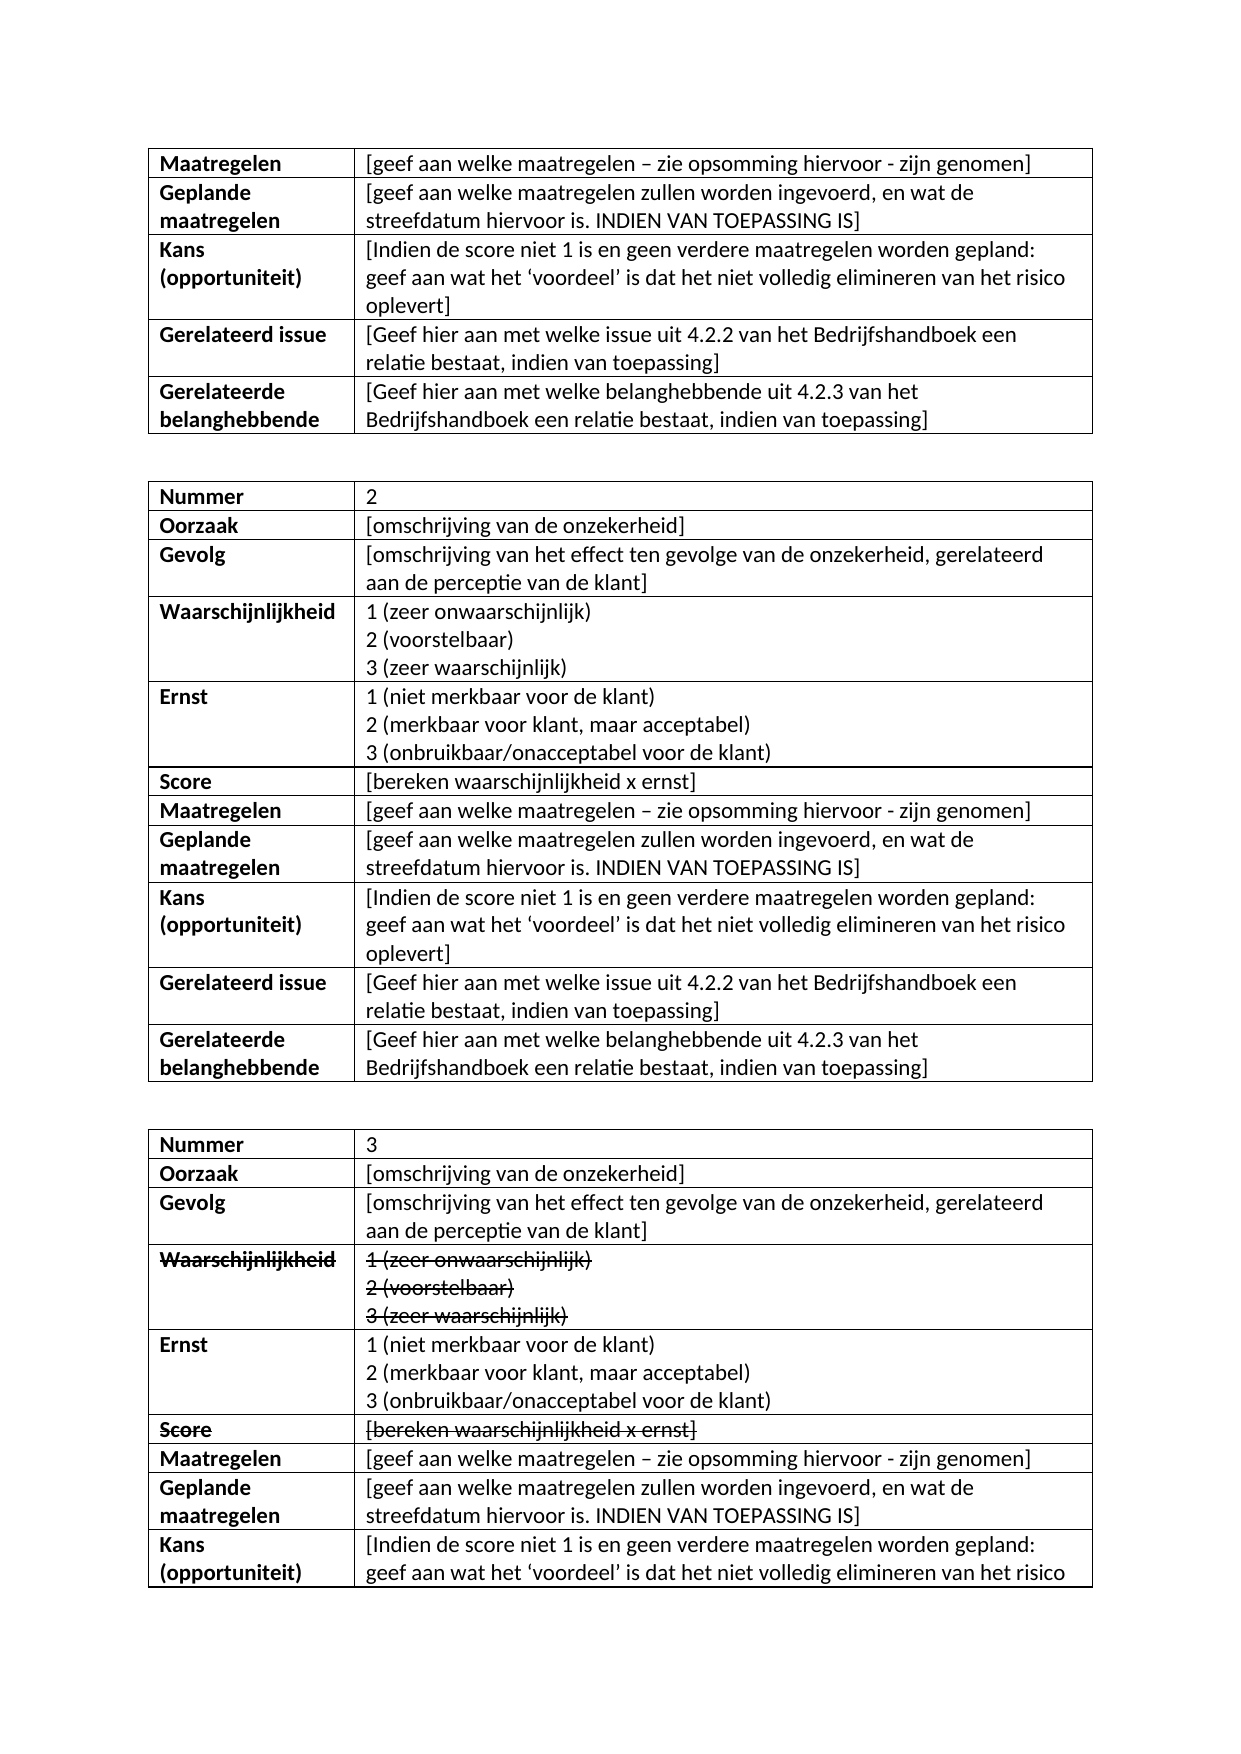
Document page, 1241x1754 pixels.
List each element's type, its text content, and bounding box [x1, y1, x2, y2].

table_cell Ernst [149, 682, 354, 766]
table_cell Waarschijnlijkheid [149, 597, 354, 681]
table_cell Gerelateerd issue [149, 320, 354, 376]
table_cell Geplande maatregelen [149, 1473, 354, 1529]
table_cell [geef aan welke maatregelen zullen worden ingevoerd, en wat de streefdatum hiervoor is. INDIEN VAN TOEPASSING IS] [355, 826, 1092, 882]
table_cell Maatregelen [149, 796, 354, 824]
table_cell [geef aan welke maatregelen – zie opsomming hiervoor - zijn genomen] [355, 796, 1092, 824]
table_cell 1 (niet merkbaar voor de klant) 2 (merkbaar voor klant, maar acceptabel) 3 (onbruikbaar/onacceptabel voor de klant) [355, 1330, 1092, 1414]
table_cell Score [149, 768, 354, 795]
table_cell Kans (opportuniteit) [149, 883, 354, 967]
table_cell 1 (zeer onwaarschijnlijk) 2 (voorstelbaar) 3 (zeer waarschijnlijk) [355, 597, 1092, 681]
table_header 3 [355, 1130, 1092, 1158]
table_cell Gerelateerd issue [149, 968, 354, 1024]
table_cell Gerelateerde belanghebbende [149, 377, 354, 433]
table_cell Gerelateerde belanghebbende [149, 1025, 354, 1081]
table_header Nummer [149, 482, 354, 510]
table_cell [geef aan welke maatregelen zullen worden ingevoerd, en wat de streefdatum hiervoor is. INDIEN VAN TOEPASSING IS] [355, 178, 1092, 234]
table_cell [omschrijving van de onzekerheid] [355, 511, 1092, 539]
table_cell Oorzaak [149, 1159, 354, 1187]
table_cell [Geef hier aan met welke issue uit 4.2.2 van het Bedrijfshandboek een relatie bestaat, indien van toepassing] [355, 968, 1092, 1024]
table_cell 1 (niet merkbaar voor de klant) 2 (merkbaar voor klant, maar acceptabel) 3 (onbruikbaar/onacceptabel voor de klant) [355, 682, 1092, 766]
table_cell Waarschijnlijkheid [149, 1245, 354, 1329]
table_cell [omschrijving van het effect ten gevolge van de onzekerheid, gerelateerd aan de perceptie van de klant] [355, 540, 1092, 596]
table_cell [omschrijving van het effect ten gevolge van de onzekerheid, gerelateerd aan de perceptie van de klant] [355, 1188, 1092, 1244]
table_cell Gevolg [149, 540, 354, 596]
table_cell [149, 1530, 354, 1586]
table_cell [Geef hier aan met welke issue uit 4.2.2 van het Bedrijfshandboek een relatie bestaat, indien van toepassing] [355, 320, 1092, 376]
table_cell Maatregelen [149, 149, 354, 177]
table_cell Kans (opportuniteit) [149, 235, 354, 319]
table_cell Score [149, 1415, 354, 1443]
table_cell [omschrijving van de onzekerheid] [355, 1159, 1092, 1187]
table_cell [geef aan welke maatregelen zullen worden ingevoerd, en wat de streefdatum hiervoor is. INDIEN VAN TOEPASSING IS] [355, 1473, 1092, 1529]
table_cell [bereken waarschijnlijkheid x ernst] [355, 768, 1092, 795]
table_cell [Geef hier aan met welke belanghebbende uit 4.2.3 van het Bedrijfshandboek een relatie bestaat, indien van toepassing] [355, 1025, 1092, 1081]
table_cell Ernst [149, 1330, 354, 1414]
table_cell [bereken waarschijnlijkheid x ernst] [355, 1415, 1092, 1443]
table_cell Geplande maatregelen [149, 178, 354, 234]
table_cell [geef aan welke maatregelen – zie opsomming hiervoor - zijn genomen] [355, 1444, 1092, 1472]
table_cell Gevolg [149, 1188, 354, 1244]
table_cell Geplande maatregelen [149, 826, 354, 882]
table_header 2 [355, 482, 1092, 510]
table_cell Oorzaak [149, 511, 354, 539]
table_cell [geef aan welke maatregelen – zie opsomming hiervoor - zijn genomen] [355, 149, 1092, 177]
table_cell 1 (zeer onwaarschijnlijk) 2 (voorstelbaar) 3 (zeer waarschijnlijk) [355, 1245, 1092, 1329]
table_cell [355, 1530, 1092, 1586]
table_cell [Geef hier aan met welke belanghebbende uit 4.2.3 van het Bedrijfshandboek een relatie bestaat, indien van toepassing] [355, 377, 1092, 433]
table_header Nummer [149, 1130, 354, 1158]
table_cell Maatregelen [149, 1444, 354, 1472]
